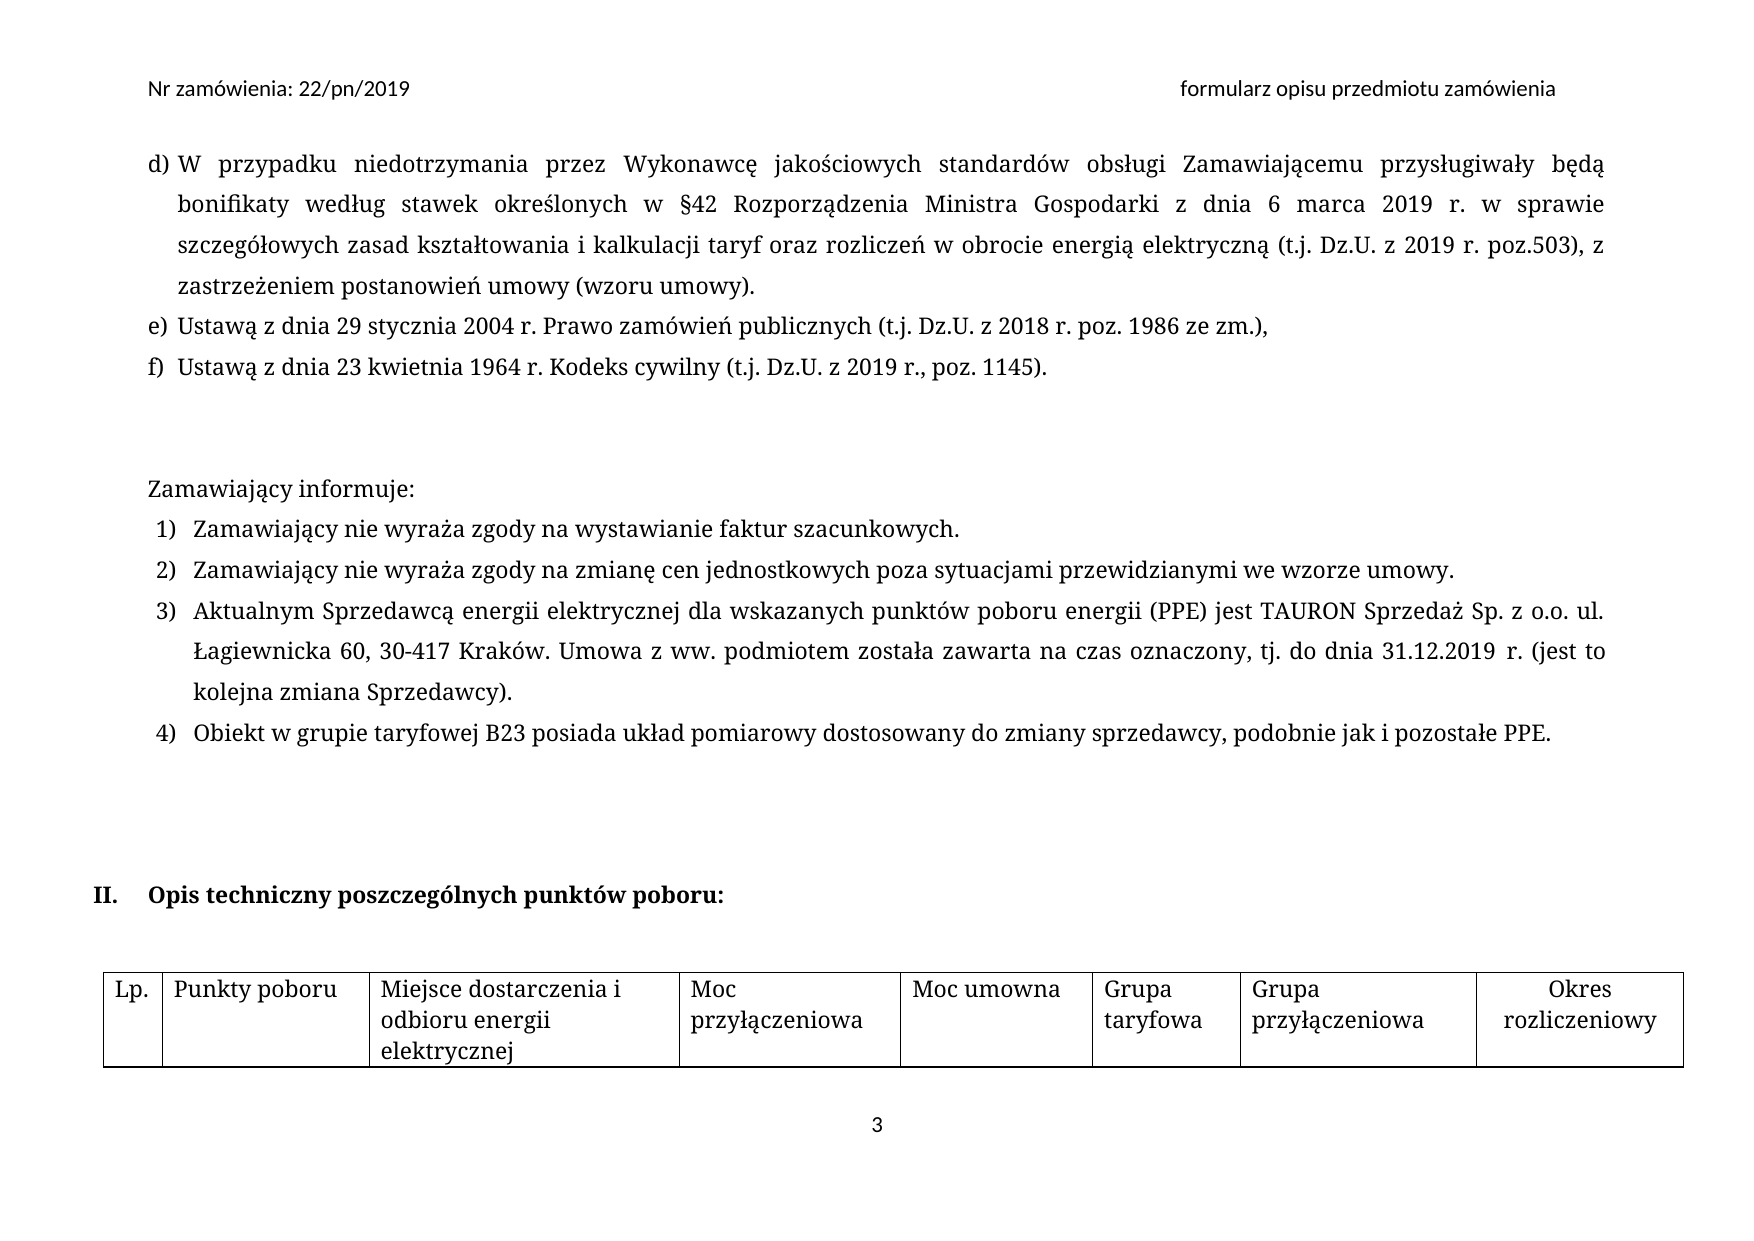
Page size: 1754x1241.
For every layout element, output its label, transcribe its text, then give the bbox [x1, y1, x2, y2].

list Zamawiający nie wyraża zgody na wystawianie faktur szacunkowych. [156, 513, 1606, 544]
table_header Lp. [104, 973, 162, 1066]
table_header Punkty poboru [163, 973, 369, 1066]
table_header Okres rozliczeniowy [1477, 973, 1683, 1066]
list W przypadku niedotrzymania przez Wykonawcę jakościowych standardów obsługi Zamawiającemu przysługiwały będą bonifikaty według stawek określonych w §42 Rozporządzenia Ministra Gospodarki z dnia 6 marca 2019 r. w sprawie szczegółowych zasad kształtowania i kalkulacji taryf oraz rozliczeń w obrocie energią elektryczną (t.j. Dz.U. z 2019 r. poz.503), z zastrzeżeniem postanowień umowy (wzoru umowy). [148, 148, 1606, 301]
list Obiekt w grupie taryfowej B23 posiada układ pomiarowy dostosowany do zmiany sprzedawcy, podobnie jak i pozostałe PPE. [156, 716, 1606, 748]
list Zamawiający nie wyraża zgody na zmianę cen jednostkowych poza sytuacjami przewidzianymi we wzorze umowy. [156, 554, 1606, 585]
table_header Grupa przyłączeniowa [1241, 973, 1476, 1066]
list Aktualnym Sprzedawcą energii elektrycznej dla wskazanych punktów poboru energii (PPE) jest TAURON Sprzedaż Sp. z o.o. ul. Łagiewnicka 60, 30-417 Kraków. Umowa z ww. podmiotem została zawarta na czas oznaczony, tj. do dnia 31.12.2019 r. (jest to kolejna zmiana Sprzedawcy). [156, 594, 1606, 707]
list Ustawą z dnia 29 stycznia 2004 r. Prawo zamówień publicznych (t.j. Dz.U. z 2018 r. poz. 1986 ze zm.), [148, 310, 1606, 341]
list Opis techniczny poszczególnych punktów poboru: [118, 879, 1606, 910]
list Ustawą z dnia 23 kwietnia 1964 r. Kodeks cywilny (t.j. Dz.U. z 2019 r., poz. 1145). [148, 351, 1606, 382]
text Zamawiający informuje: [148, 473, 1606, 504]
table_header Miejsce dostarczenia i odbioru energii elektrycznej [370, 973, 679, 1066]
table_header Moc przyłączeniowa [680, 973, 900, 1066]
table_header Moc umowna [901, 973, 1092, 1066]
table_header Grupa taryfowa [1093, 973, 1240, 1066]
